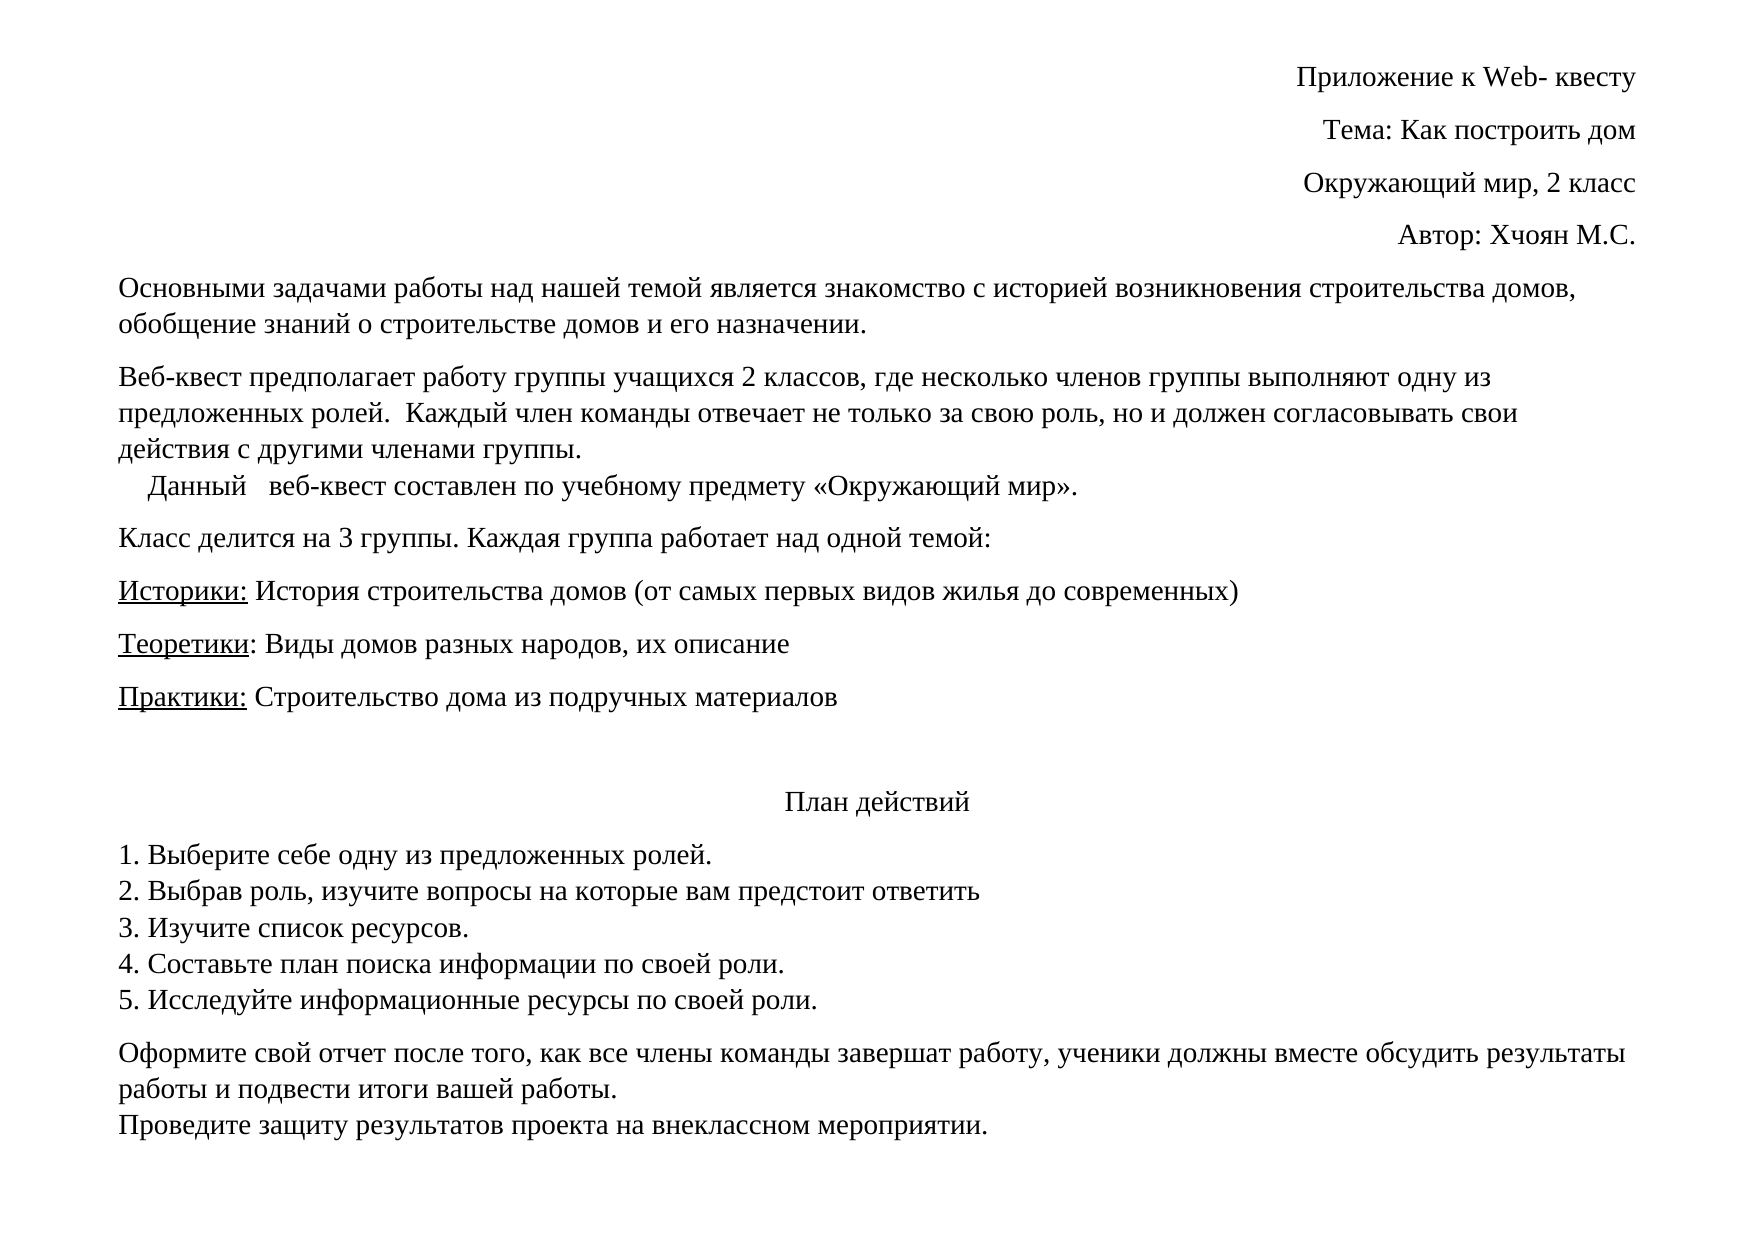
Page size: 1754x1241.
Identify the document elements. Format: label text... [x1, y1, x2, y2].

text Практики: Строительство дома из подручных материалов [118, 679, 1636, 712]
text Приложение к Web- квесту [118, 59, 1636, 93]
text Теоретики: Виды домов разных народов, их описание [118, 626, 1636, 660]
text Оформите свой отчет после того, как все члены команды завершат работу, ученики должны вместе обсудить результаты работы и подвести итоги вашей работы. Проведите защиту результатов проекта на внеклассном мероприятии. [118, 1035, 1636, 1141]
text План действий [118, 784, 1636, 818]
text Основными задачами работы над нашей темой является знакомство с историей возникновения строительства домов, обобщение знаний о строительстве домов и его назначении. [118, 270, 1636, 340]
text Тема: Как построить дом [118, 112, 1636, 145]
text Историки: История строительства домов (от самых первых видов жилья до современных) [118, 573, 1636, 607]
text 1. Выберите себе одну из предложенных ролей. 2. Выбрав роль, изучите вопросы на которые вам предстоит ответить 3. Изучите список ресурсов. 4. Составьте план поиска информации по своей роли. 5. Исследуйте информационные ресурсы по своей роли. [118, 837, 1636, 1016]
text Класс делится на 3 группы. Каждая группа работает над одной темой: [118, 521, 1636, 554]
text Автор: Хчоян М.С. [118, 217, 1636, 251]
text Окружающий мир, 2 класс [118, 165, 1636, 198]
text Веб-квест предполагает работу группы учащихся 2 классов, где несколько членов группы выполняют одну из предложенных ролей. Каждый член команды отвечает не только за свою роль, но и должен согласовывать свои действия с другими членами группы. Данный веб-квест составлен по учебному предмету «Окружающий мир». [118, 359, 1636, 501]
